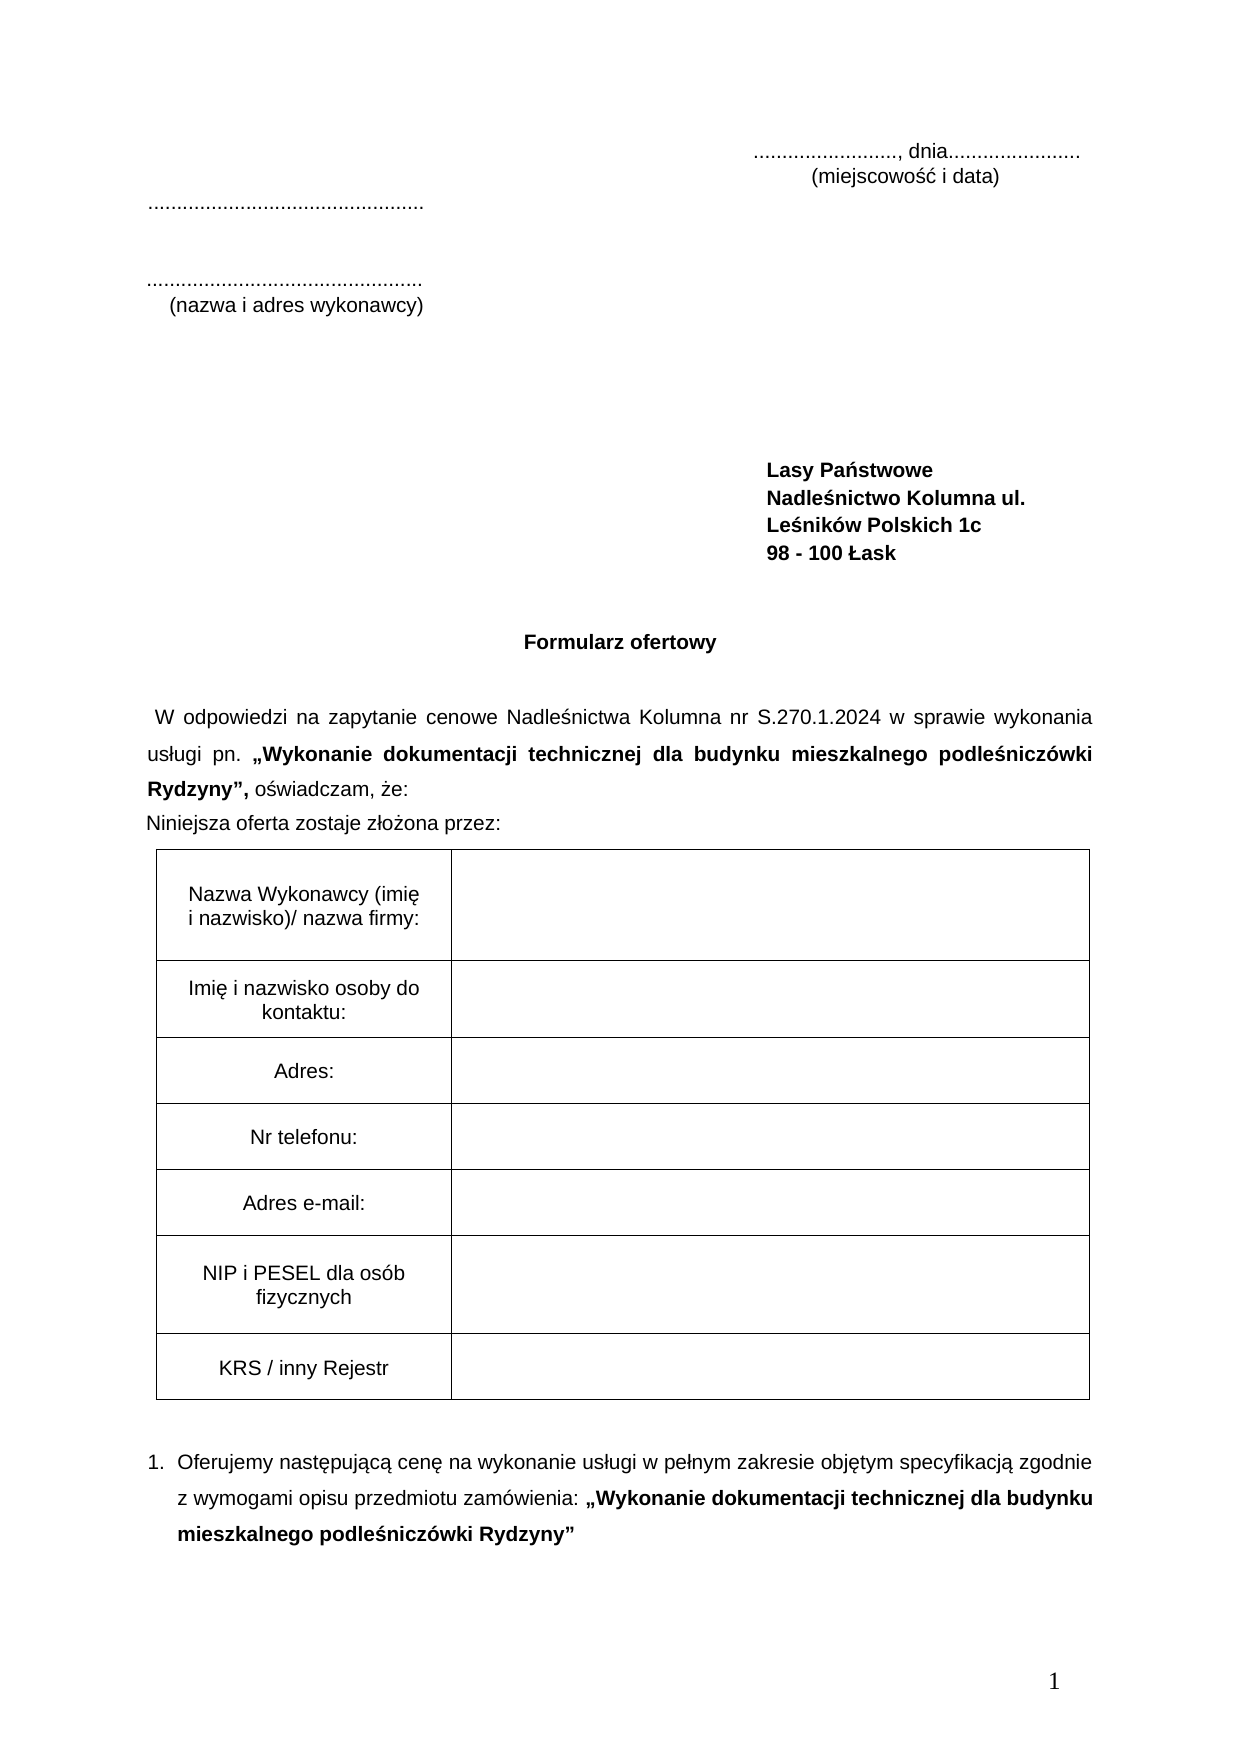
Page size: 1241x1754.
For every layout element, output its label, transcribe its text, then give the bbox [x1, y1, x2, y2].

table_cell NIP i PESEL dla osób fizycznych [157, 1236, 451, 1333]
text 98 - 100 Łask [564, 541, 1098, 564]
list Oferujemy następującą cenę na wykonanie usługi w pełnym zakresie objętym specyfikacją zgodnie z wymogami opisu przedmiotu zamówienia: „Wykonanie dokumentacji technicznej dla budynku mieszkalnego podleśniczówki Rydzyny” [147, 1450, 1094, 1546]
table_cell KRS / inny Rejestr [157, 1334, 451, 1399]
table_cell Imię i nazwisko osoby do kontaktu: [157, 961, 451, 1037]
text Niniejsza oferta zostaje złożona przez: [146, 810, 1094, 834]
text ................................................ [146, 267, 1094, 291]
table_cell [452, 1236, 1089, 1333]
text ........................., dnia....................... [147, 139, 1094, 163]
table_header Nazwa Wykonawcy (imię i nazwisko)/ nazwa firmy: [157, 850, 451, 960]
table_cell Adres e-mail: [157, 1170, 451, 1235]
text (nazwa i adres wykonawcy) [146, 293, 1094, 317]
table_cell [452, 1038, 1089, 1103]
table_cell [452, 1104, 1089, 1169]
text W odpowiedzi na zapytanie cenowe Nadleśnictwa Kolumna nr S.270.1.2024 w sprawie wykonania usługi pn. „Wykonanie dokumentacji technicznej dla budynku mieszkalnego podleśniczówki Rydzyny”, oświadczam, że: [146, 705, 1094, 801]
table_cell [452, 1170, 1089, 1235]
table_header [452, 850, 1089, 960]
table_cell Adres: [157, 1038, 451, 1103]
text ................................................ [147, 190, 1094, 214]
text (miejscowość i data) [206, 164, 1094, 188]
table_cell Nr telefonu: [157, 1104, 451, 1169]
text Lasy Państwowe Nadleśnictwo Kolumna ul. Leśników Polskich 1c [766, 458, 1026, 537]
table_cell [452, 961, 1089, 1037]
table_cell [452, 1334, 1089, 1399]
subtitle Formularz ofertowy [147, 630, 1093, 654]
